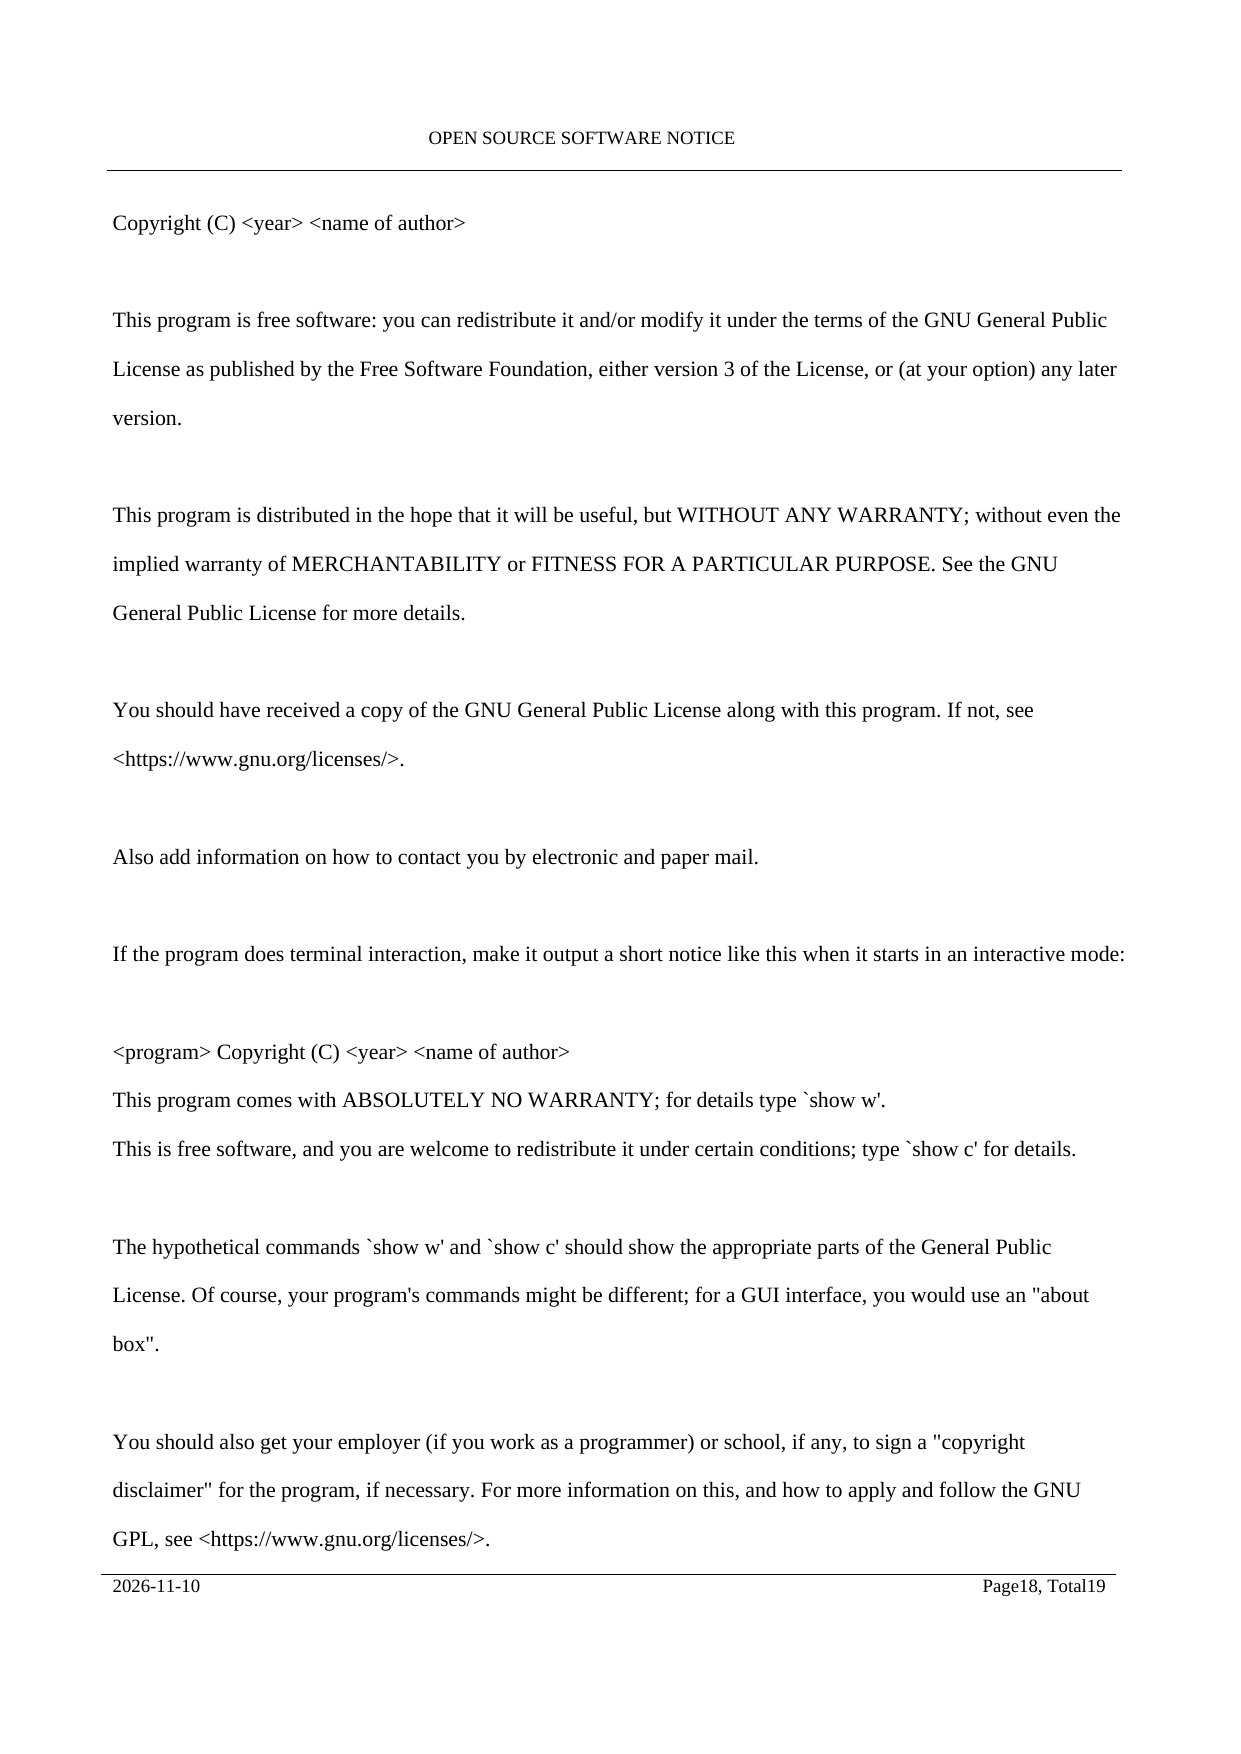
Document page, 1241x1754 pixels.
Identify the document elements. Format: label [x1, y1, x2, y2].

text [112, 206, 1128, 1555]
